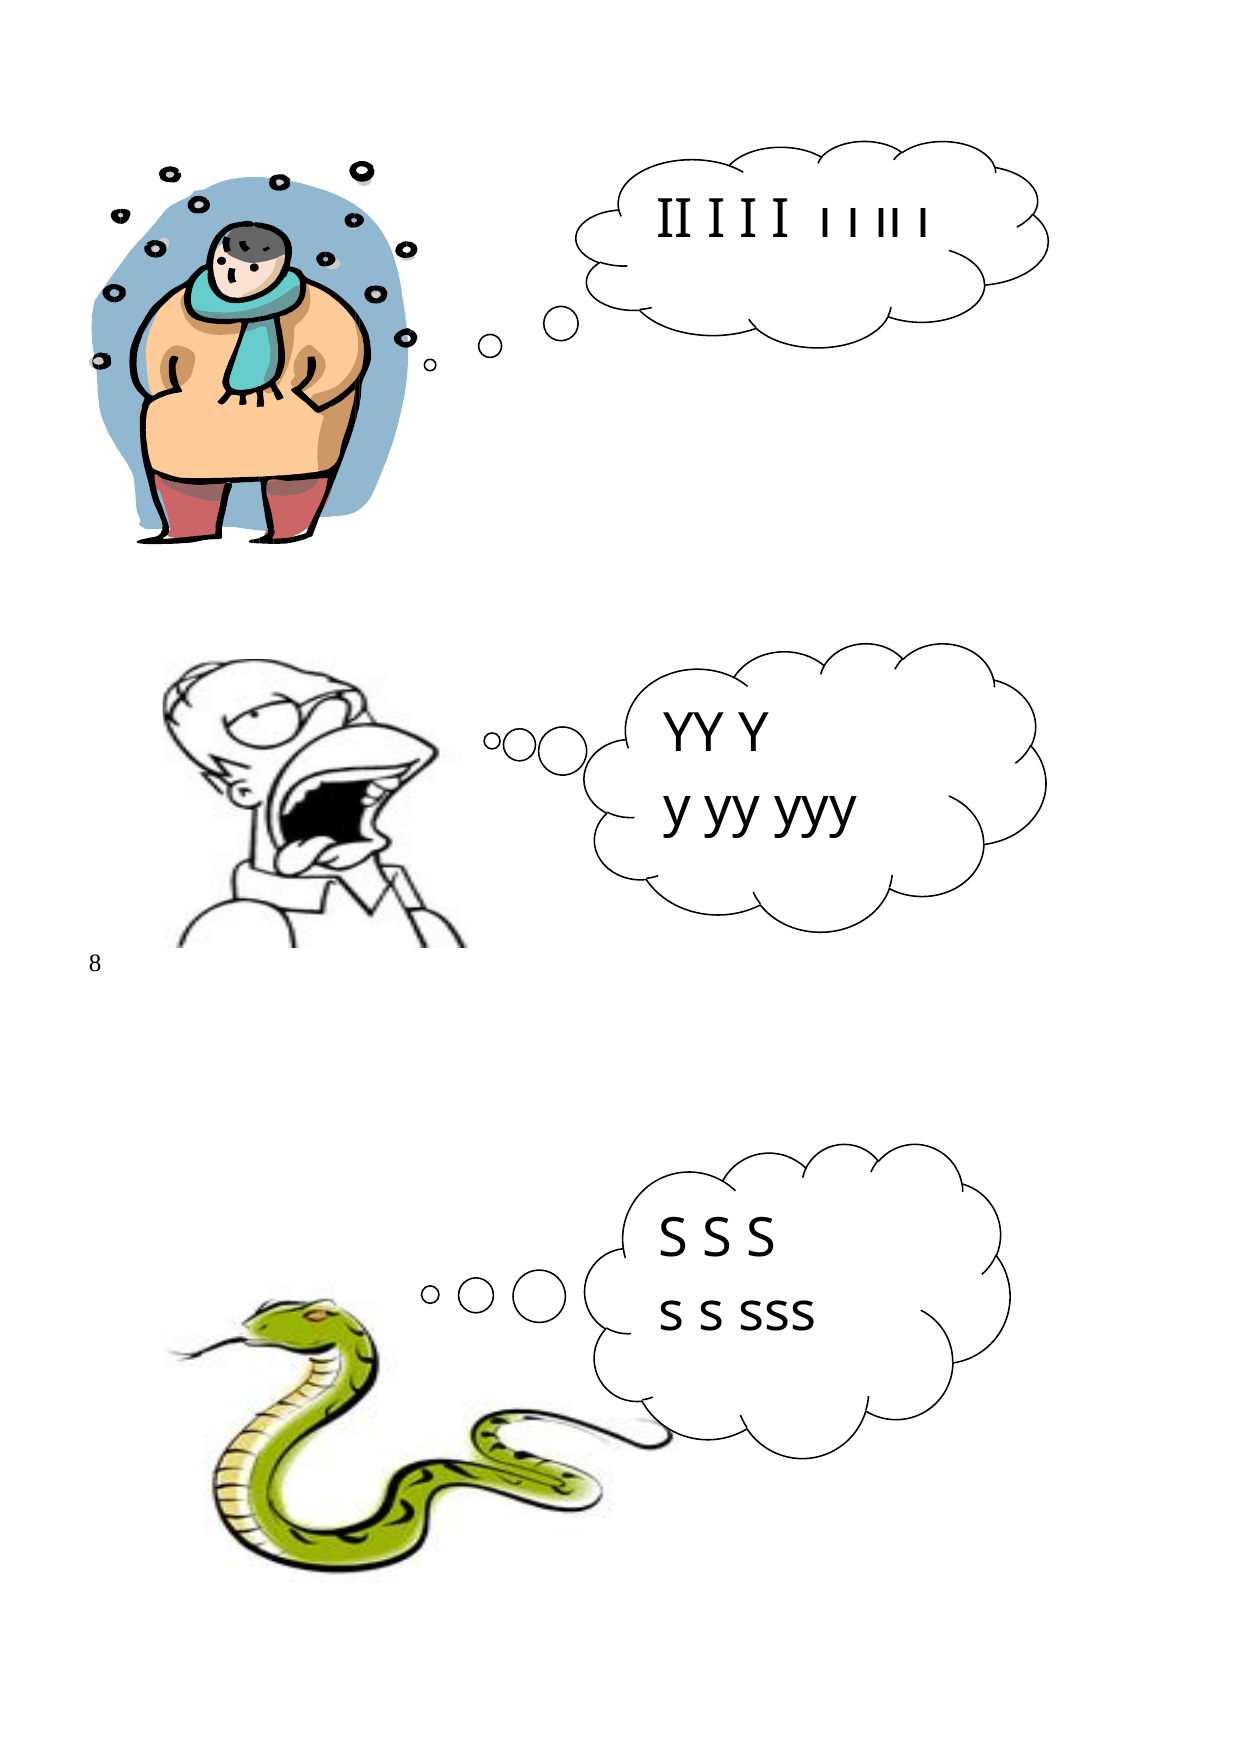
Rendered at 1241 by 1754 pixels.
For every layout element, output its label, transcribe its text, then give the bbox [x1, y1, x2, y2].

text 8 [89, 948, 1181, 977]
picture [162, 659, 468, 948]
picture [162, 1235, 679, 1635]
